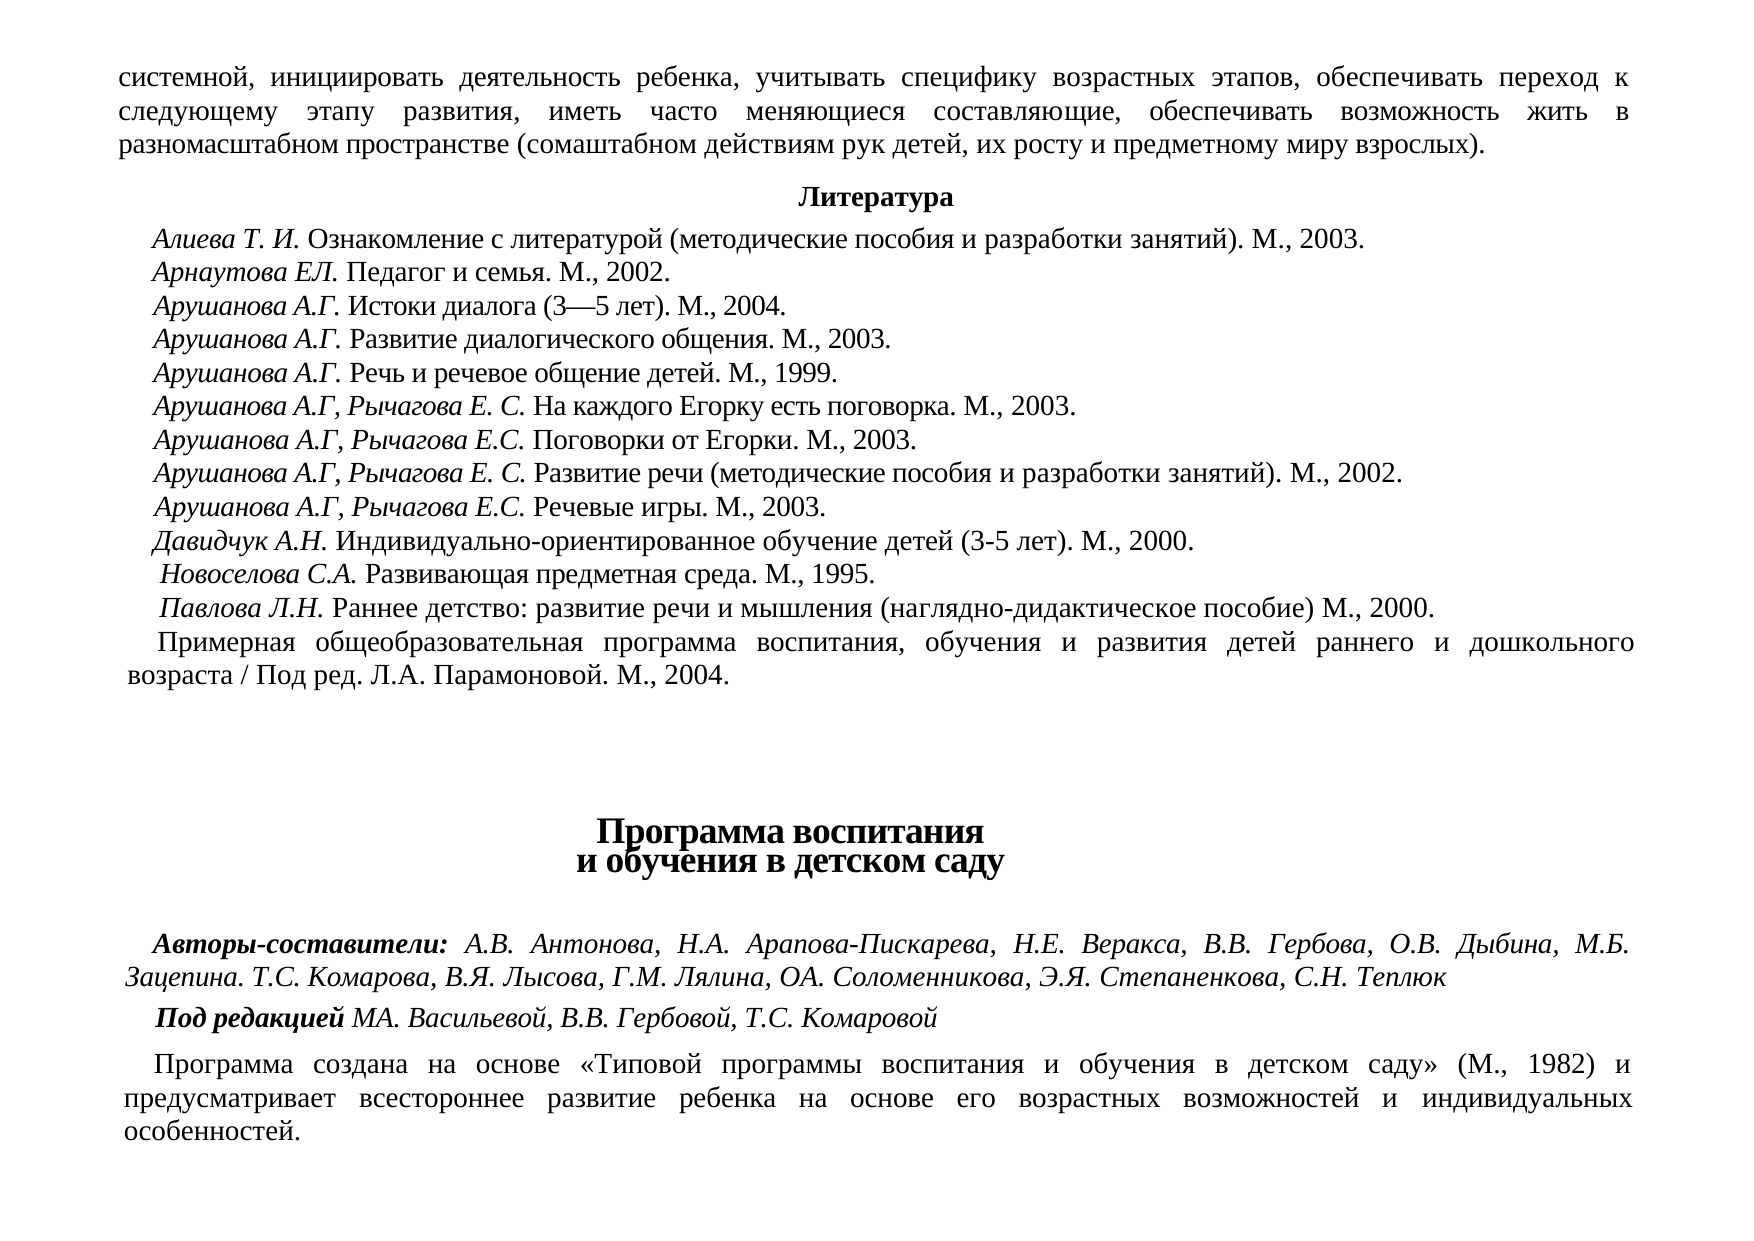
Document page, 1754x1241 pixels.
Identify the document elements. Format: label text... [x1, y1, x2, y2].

text Арушанова А.Г, Рычагова Е.С. Речевые игры. М., 2003. [154, 489, 1636, 523]
text Арушанова А.Г. Развитие диалогического общения. М., 2003. [153, 321, 1636, 355]
text Авторы-составители: А.В. Антонова, Н.А. Арапова-Пискарева, Н.Е. Веракса, В.В. Гербова, О.В. Дыбина, М.Б. Зацепина. Т.С. Комарова, В.Я. Лысова, Г.М. Лялина, ОА. Соломенникова, Э.Я. Степаненкова, С.Н. Теплюк [125, 926, 1633, 993]
text Арушанова А.Г, Рычагова Е. С. Развитие речи (методические пособия и разработки занятий). М., 2002. [126, 456, 1630, 489]
text Давидчук А.Н. Индивидуально-ориентированное обучение детей (3-5 лет). М., 2000. [128, 523, 1632, 556]
text Арушанова А.Г. Речь и речевое общение детей. М., 1999. [153, 355, 1636, 388]
text Примерная общеобразовательная программа воспитания, обучения и развития детей раннего и дошкольного возраста / Под ред. Л.А. Парамоновой. М., 2004. [127, 624, 1635, 691]
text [118, 59, 1629, 160]
text и обучения в детском саду [118, 849, 1463, 878]
text Литература [118, 179, 1634, 213]
text Арушанова А.Г, Рычагова Е.С. Поговорки от Егорки. М., 2003. [154, 422, 1636, 456]
text Алиева Т. И. Ознакомление с литературой (методические пособия и разработки занятий). М., 2003. [124, 221, 1629, 254]
text Павлова Л.Н. Раннее детство: развитие речи и мышления (наглядно-дидактическое пособие) М., 2000. [129, 590, 1636, 623]
text Программа создана на основе «Типовой программы воспитания и обучения в детском саду» (М., 1982) и предусматривает всестороннее развитие ребенка на основе его возрастных возможностей и индивидуальных особенностей. [124, 1046, 1633, 1147]
text Программа воспитания [118, 821, 1463, 849]
text Арушанова А.Г. Истоки диалога (3—5 лет). М., 2004. [153, 288, 1636, 321]
text Новоселова С.А. Развивающая предметная среда. М., 1995. [159, 556, 1636, 590]
text Арнаутова ЕЛ. Педагог и семья. М., 2002. [152, 254, 1636, 288]
text Под редакцией МА. Васильевой, В.В. Гербовой, Т.С. Комаровой [155, 1001, 1636, 1034]
text Арушанова А.Г, Рычагова Е. С. На каждого Егорку есть поговорка. М., 2003. [127, 388, 1630, 422]
